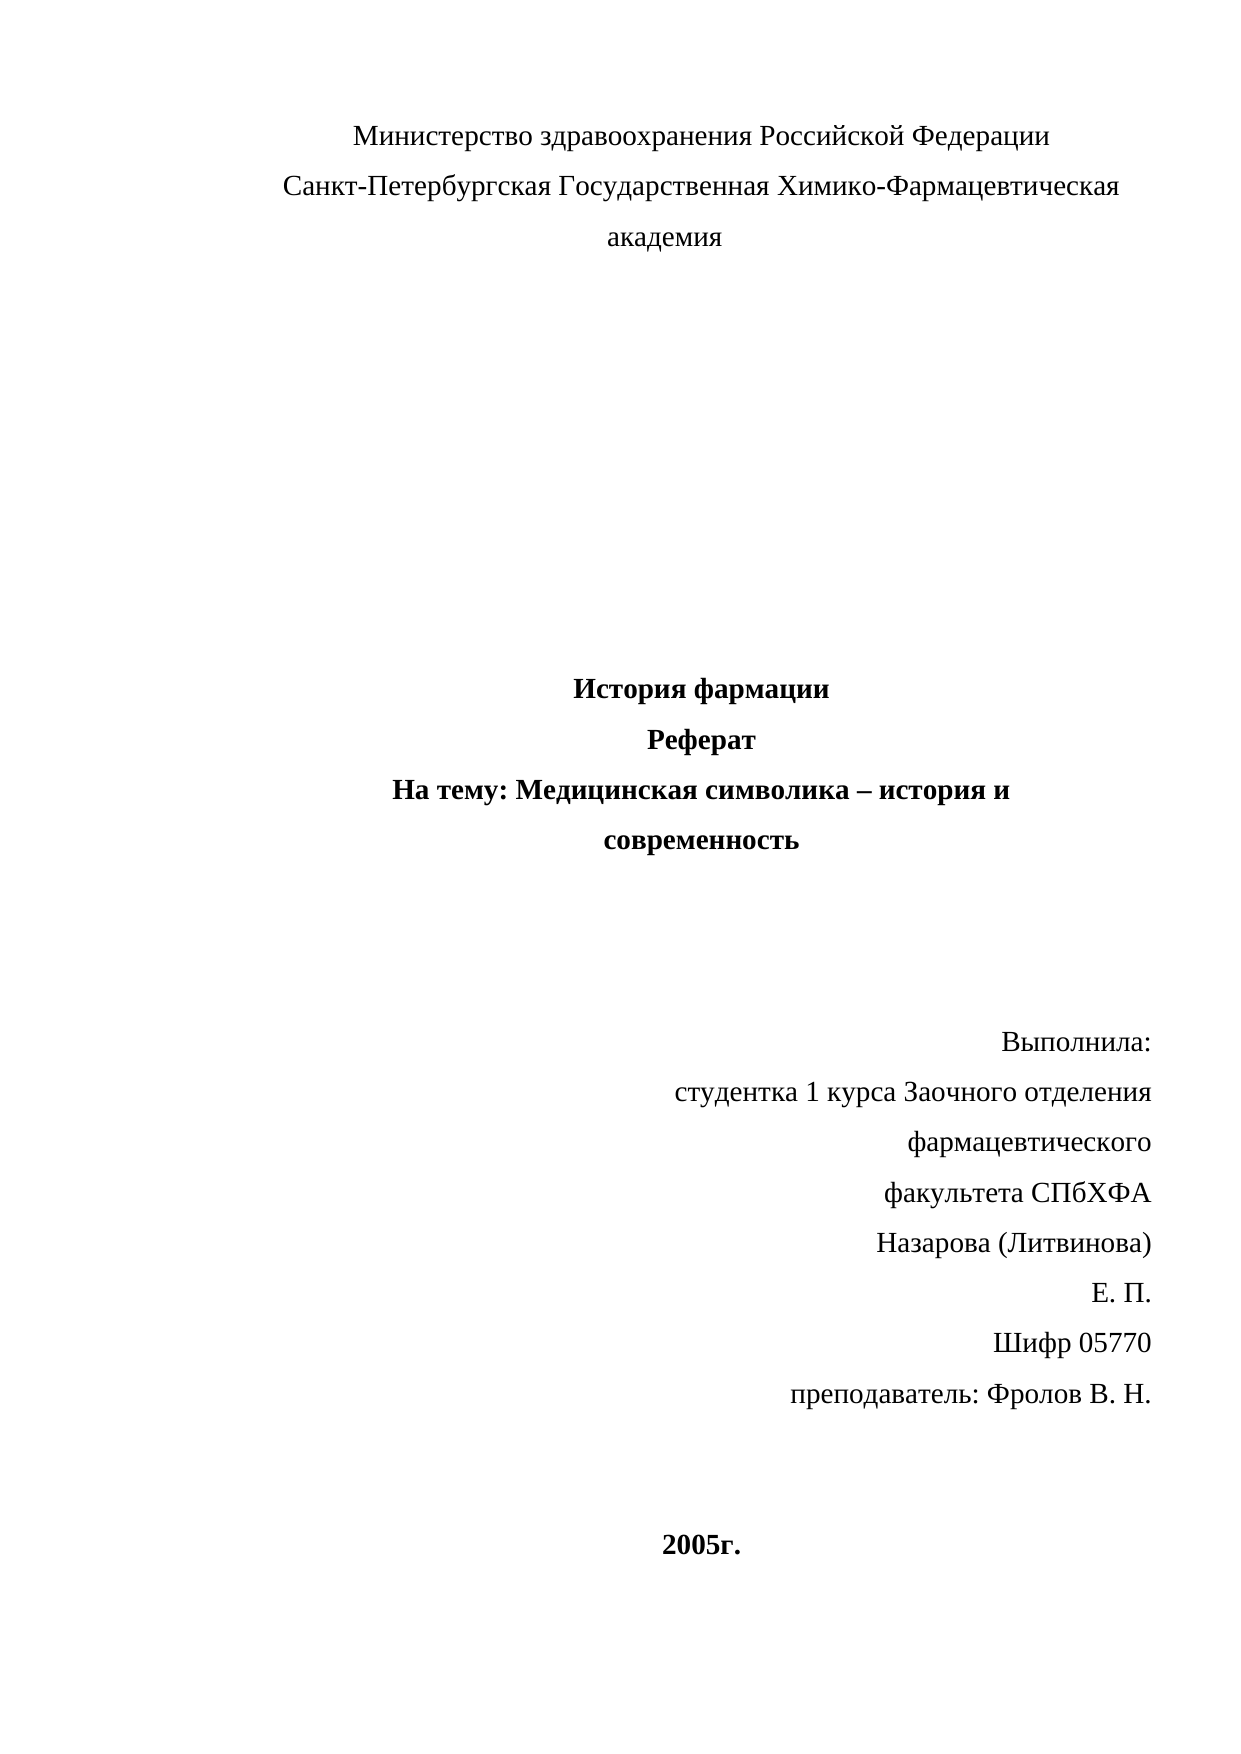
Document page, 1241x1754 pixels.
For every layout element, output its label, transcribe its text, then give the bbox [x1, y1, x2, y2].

text 2005г. [177, 1527, 1152, 1560]
text Выполнила: [177, 1024, 1152, 1057]
text Реферат [177, 722, 1152, 755]
text Е. П. [177, 1275, 1152, 1309]
text современность [177, 822, 1152, 856]
text История фармации [177, 672, 1152, 705]
text Шифр 05770 [177, 1326, 1152, 1359]
text Министерство здравоохранения Российской Федерации [177, 118, 1152, 152]
text Санкт-Петербургская Государственная Химико-Фармацевтическая академия [177, 168, 1152, 252]
text преподаватель: Фролов В. Н. [177, 1376, 1152, 1409]
text Назарова (Литвинова) [177, 1225, 1152, 1258]
text фармацевтического [177, 1124, 1152, 1158]
text На тему: Медицинская символика – история и [177, 772, 1152, 806]
text студентка 1 курса Заочного отделения [177, 1074, 1152, 1108]
text факультета СПбХФА [177, 1175, 1152, 1208]
